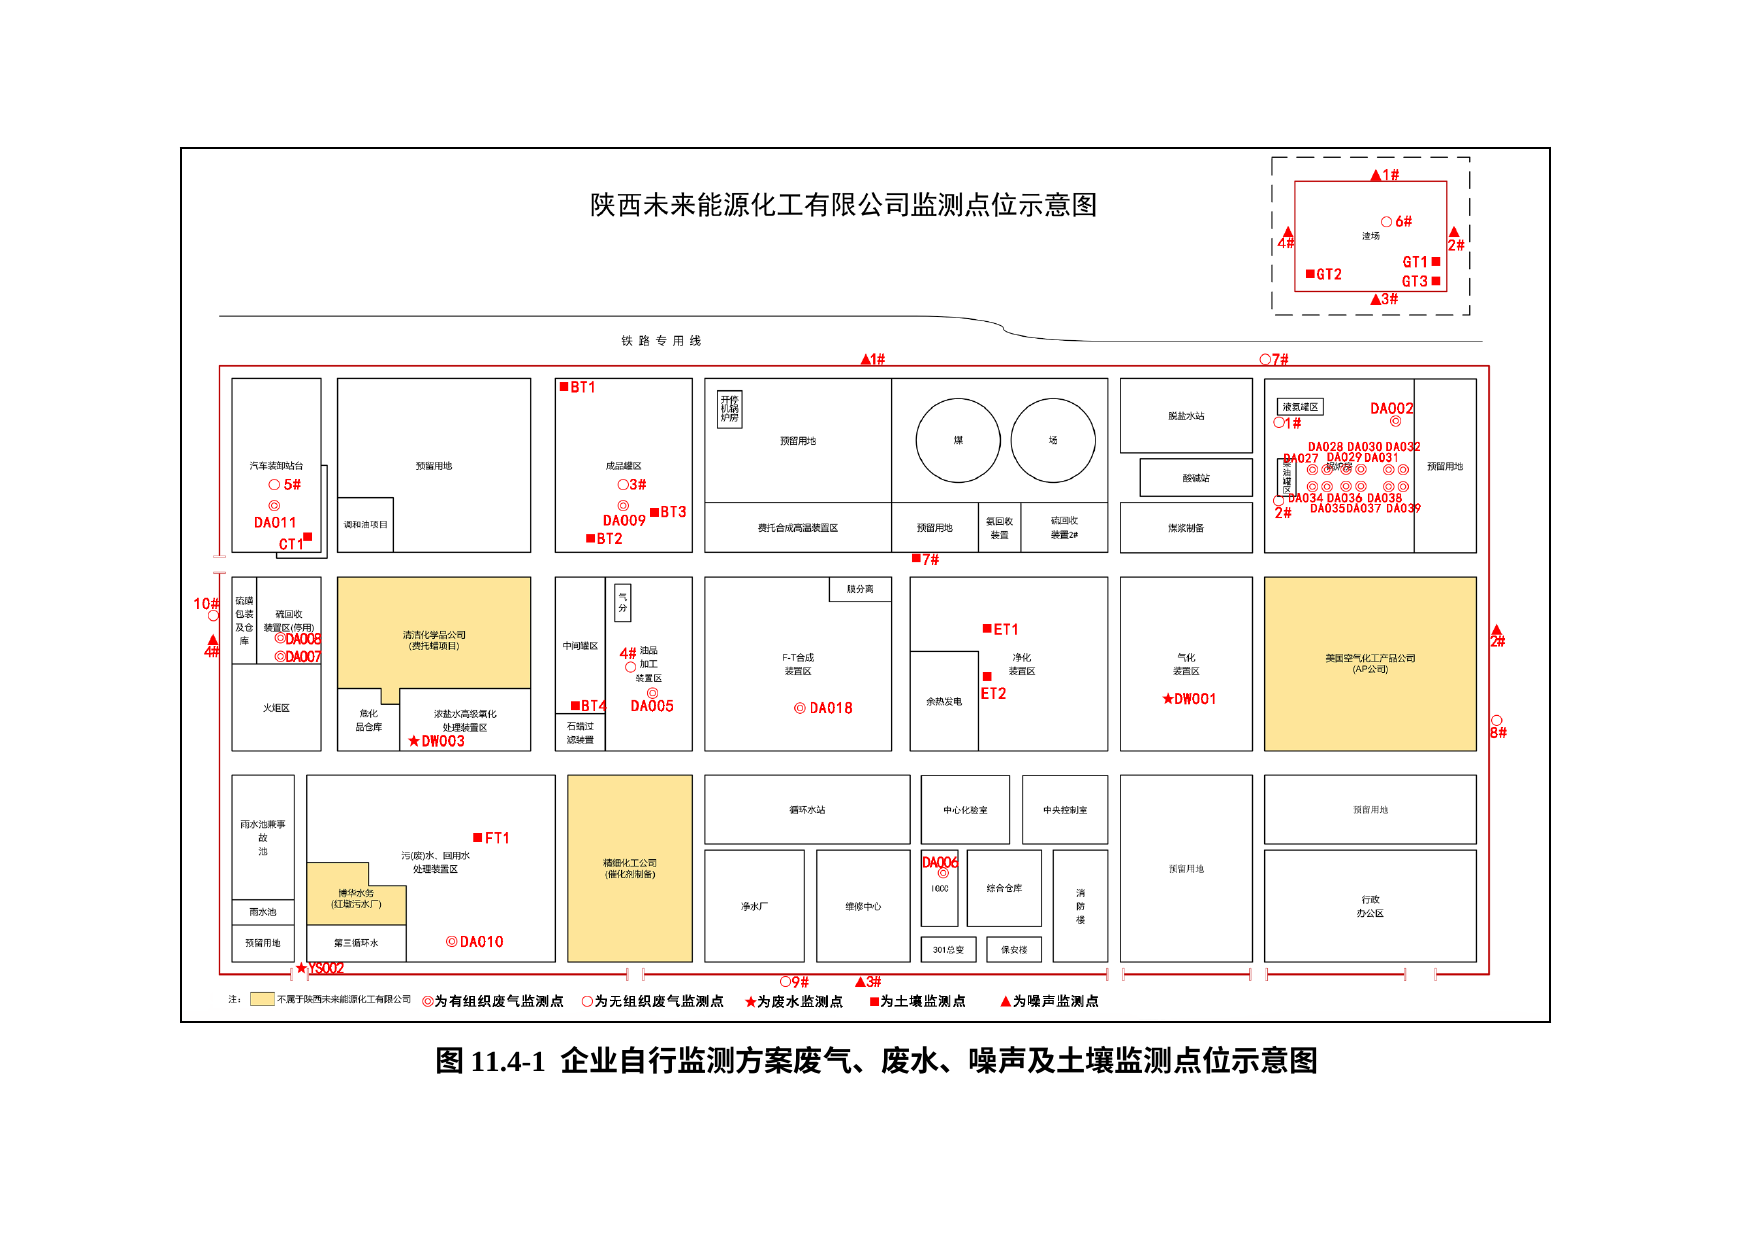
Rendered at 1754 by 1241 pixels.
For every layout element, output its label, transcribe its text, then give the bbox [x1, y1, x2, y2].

picture [182, 149, 1549, 1021]
